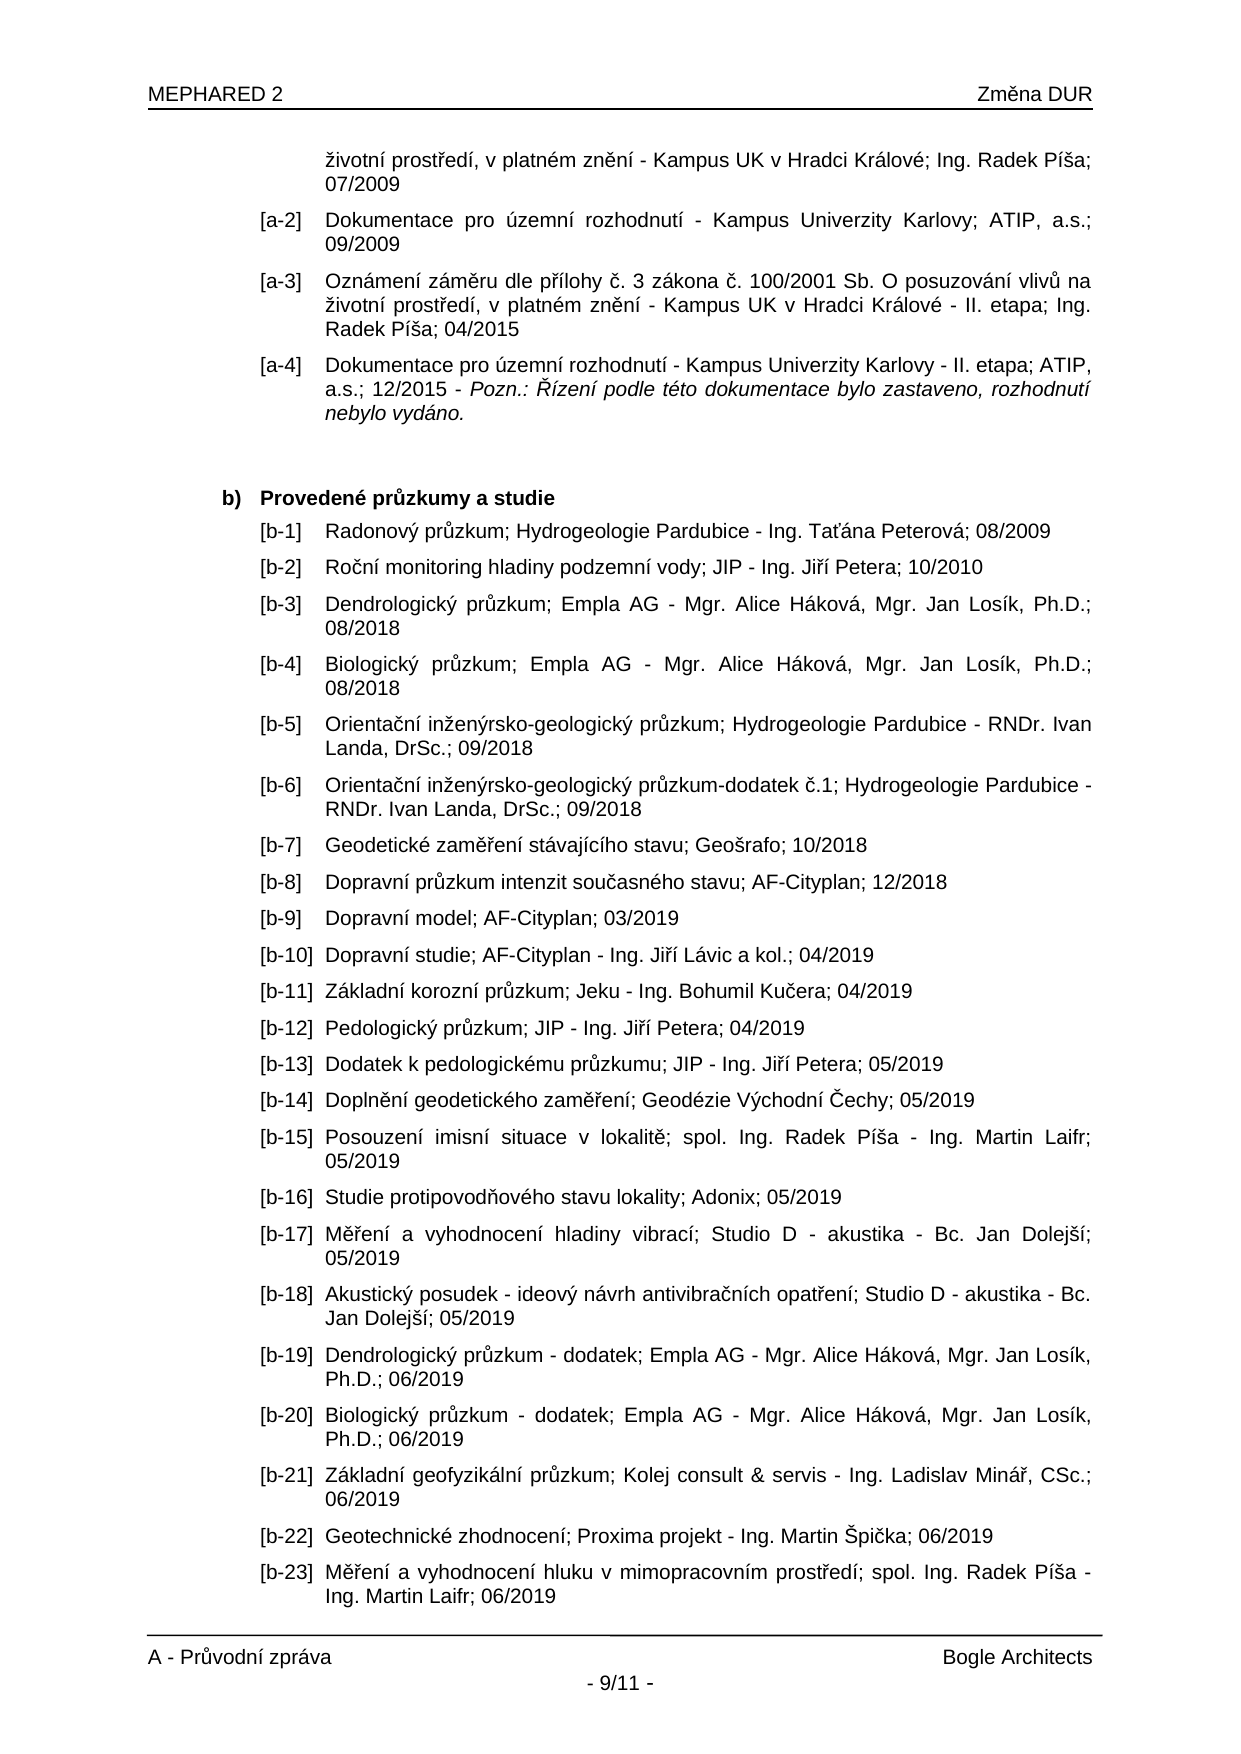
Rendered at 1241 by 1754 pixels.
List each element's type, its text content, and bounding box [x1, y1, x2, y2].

text [b-23] Měření a vyhodnocení hluku v mimopracovním prostředí; spol. Ing. Radek Píša - Ing. Martin Laifr; 06/2019 [260, 1560, 1093, 1608]
text Provedené průzkumy a studie [222, 486, 1093, 510]
text [b-11] Základní korozní průzkum; Jeku - Ing. Bohumil Kučera; 04/2019 [260, 979, 1093, 1003]
text [b-6] Orientační inženýrsko-geologický průzkum-dodatek č.1; Hydrogeologie Pardubice - RNDr. Ivan Landa, DrSc.; 09/2018 [260, 773, 1093, 821]
text [b-21] Základní geofyzikální průzkum; Kolej consult & servis - Ing. Ladislav Minář, CSc.; 06/2019 [260, 1463, 1093, 1511]
text [a-4] Dokumentace pro územní rozhodnutí - Kampus Univerzity Karlovy - II. etapa; ATIP, a.s.; 12/2015 - Pozn.: Řízení podle této dokumentace bylo zastaveno, rozhodnutí nebylo vydáno. [260, 353, 1093, 425]
text [b-14] Doplnění geodetického zaměření; Geodézie Východní Čechy; 05/2019 [260, 1088, 1093, 1112]
text [b-5] Orientační inženýrsko-geologický průzkum; Hydrogeologie Pardubice - RNDr. Ivan Landa, DrSc.; 09/2018 [260, 712, 1093, 760]
text [a-2] Dokumentace pro územní rozhodnutí - Kampus Univerzity Karlovy; ATIP, a.s.; 09/2009 [260, 208, 1093, 256]
text [b-10] Dopravní studie; AF-Cityplan - Ing. Jiří Lávic a kol.; 04/2019 [260, 942, 1093, 966]
text [b-17] Měření a vyhodnocení hladiny vibrací; Studio D - akustika - Bc. Jan Dolejší; 05/2019 [260, 1222, 1093, 1269]
text [b-9] Dopravní model; AF-Cityplan; 03/2019 [260, 906, 1093, 930]
text [b-20] Biologický průzkum - dodatek; Empla AG - Mgr. Alice Háková, Mgr. Jan Losík, Ph.D.; 06/2019 [260, 1403, 1093, 1451]
text [b-13] Dodatek k pedologickému průzkumu; JIP - Ing. Jiří Petera; 05/2019 [260, 1052, 1093, 1076]
text [b-8] Dopravní průzkum intenzit současného stavu; AF-Cityplan; 12/2018 [260, 869, 1093, 893]
text [b-7] Geodetické zaměření stávajícího stavu; Geošrafo; 10/2018 [260, 833, 1093, 857]
text [b-2] Roční monitoring hladiny podzemní vody; JIP - Ing. Jiří Petera; 10/2010 [260, 555, 1093, 579]
text [b-12] Pedologický průzkum; JIP - Ing. Jiří Petera; 04/2019 [260, 1015, 1093, 1039]
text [260, 148, 1093, 196]
text [b-4] Biologický průzkum; Empla AG - Mgr. Alice Háková, Mgr. Jan Losík, Ph.D.; 08/2018 [260, 652, 1093, 700]
text [a-3] Oznámení záměru dle přílohy č. 3 zákona č. 100/2001 Sb. O posuzování vlivů na životní prostředí, v platném znění - Kampus UK v Hradci Králové - II. etapa; Ing. Radek Píša; 04/2015 [260, 268, 1093, 340]
text [b-15] Posouzení imisní situace v lokalitě; spol. Ing. Radek Píša - Ing. Martin Laifr; 05/2019 [260, 1125, 1093, 1173]
text [b-16] Studie protipovodňového stavu lokality; Adonix; 05/2019 [260, 1185, 1093, 1209]
text [b-22] Geotechnické zhodnocení; Proxima projekt - Ing. Martin Špička; 06/2019 [260, 1524, 1093, 1548]
text [b-18] Akustický posudek - ideový návrh antivibračních opatření; Studio D - akustika - Bc. Jan Dolejší; 05/2019 [260, 1282, 1093, 1330]
text [b-19] Dendrologický průzkum - dodatek; Empla AG - Mgr. Alice Háková, Mgr. Jan Losík, Ph.D.; 06/2019 [260, 1342, 1093, 1390]
text [b-1] Radonový průzkum; Hydrogeologie Pardubice - Ing. Taťána Peterová; 08/2009 [260, 518, 1093, 542]
text [b-3] Dendrologický průzkum; Empla AG - Mgr. Alice Háková, Mgr. Jan Losík, Ph.D.; 08/2018 [260, 591, 1093, 639]
